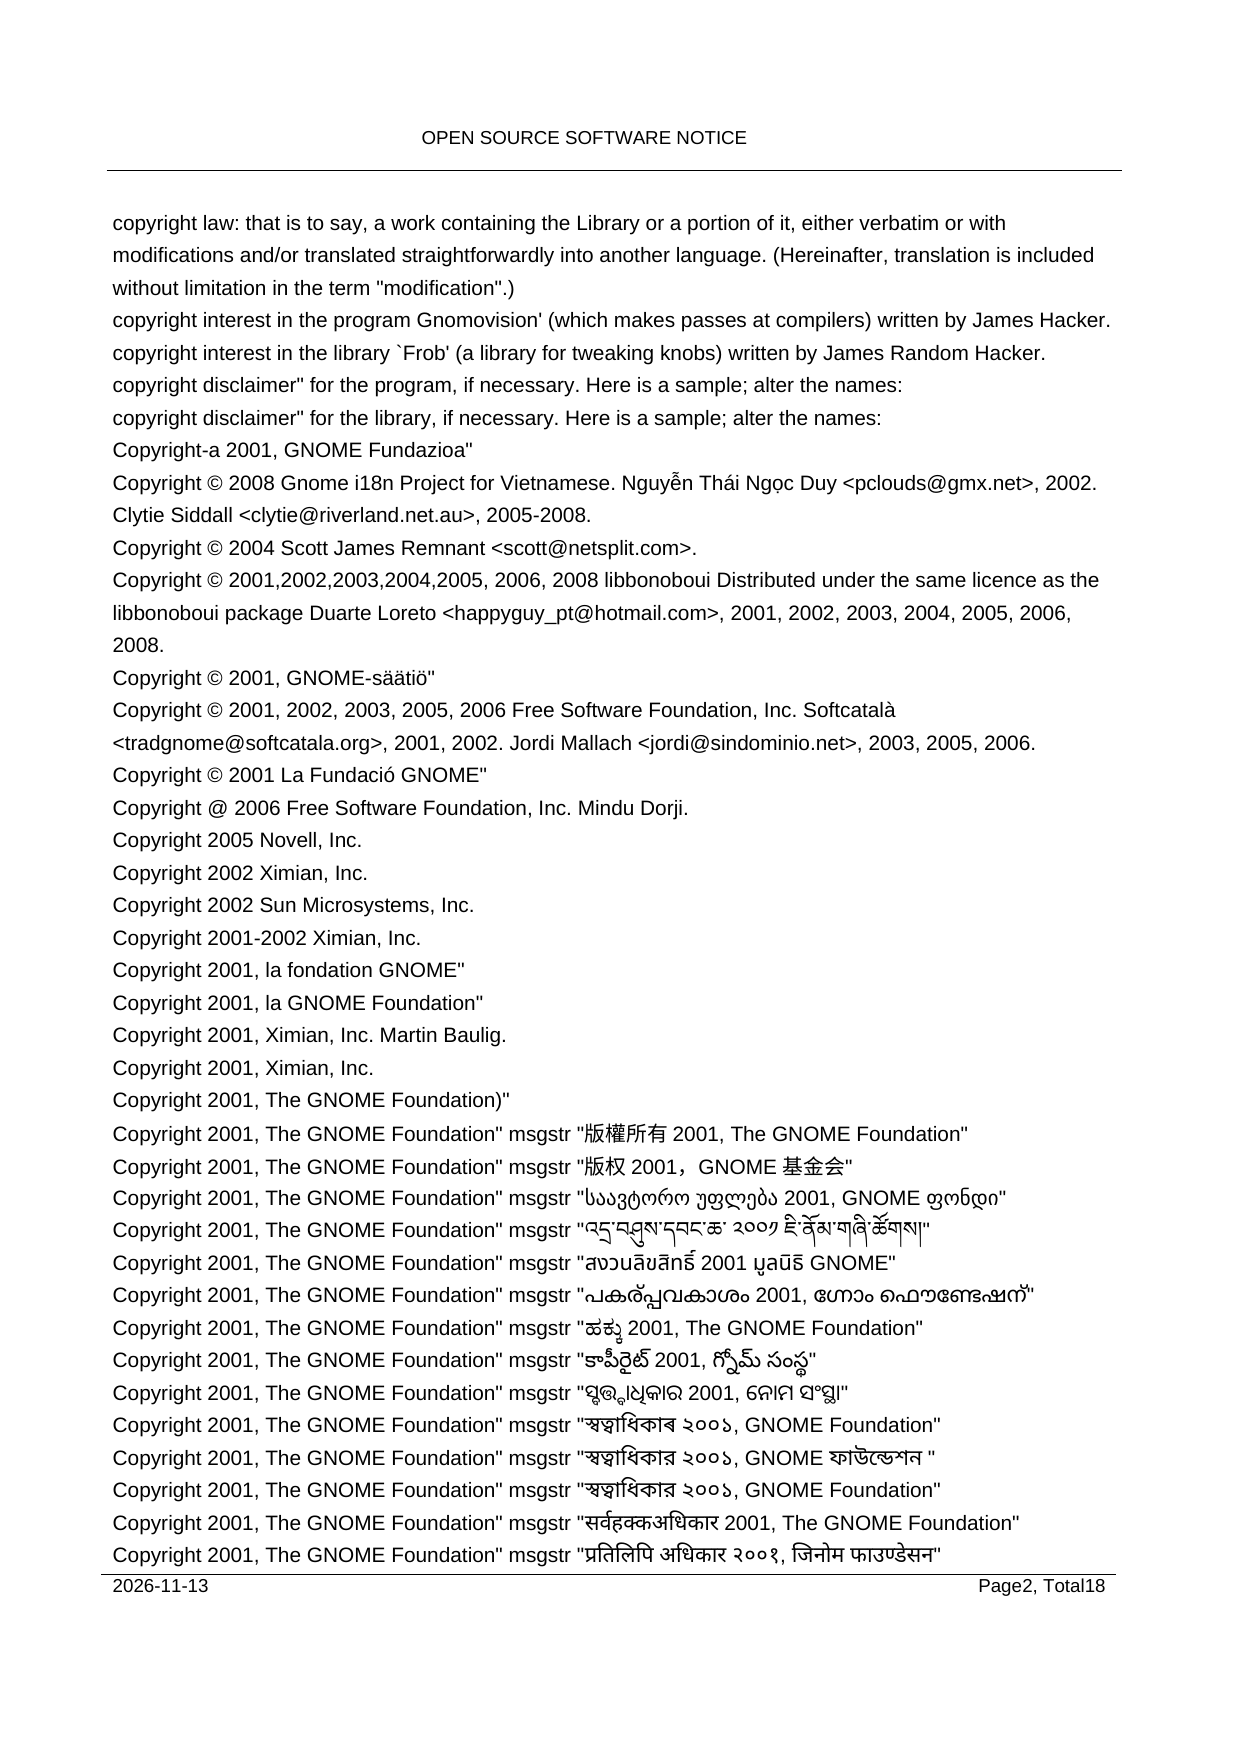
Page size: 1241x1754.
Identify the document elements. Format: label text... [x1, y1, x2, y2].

text copyright disclaimer" for the library, if necessary. Here is a sample; alter the names: [112, 401, 1128, 434]
text copyright law: that is to say, a work containing the Library or a portion of it, either verbatim or with modifications and/or translated straightforwardly into another language. (Hereinafter, translation is included without limitation in the term "modification".) [112, 206, 1128, 304]
text Copyright 2001, The GNOME Foundation" msgstr "版權所有 2001, The GNOME Foundation" [112, 1116, 1128, 1149]
text Copyright 2001, The GNOME Foundation" msgstr "ಹಕ್ಕು 2001, The GNOME Foundation" [112, 1311, 1128, 1344]
text Copyright © 2001,2002,2003,2004,2005, 2006, 2008 libbonoboui Distributed under the same licence as the libbonoboui package Duarte Loreto <happyguy_pt@hotmail.com>, 2001, 2002, 2003, 2004, 2005, 2006, 2008. [112, 564, 1128, 661]
text Copyright 2001, The GNOME Foundation" msgstr "འདྲ་བཤུས་དབང་ཆ་ ༢༠༠༡ ཇི་ནོམ་གཞི་ཚོགས།" [112, 1214, 1128, 1246]
text Copyright 2001, The GNOME Foundation" msgstr "版权 2001，GNOME 基金会" [112, 1149, 1128, 1181]
text Copyright 2001, The GNOME Foundation" msgstr "สงวนลิขสิทธิ์ 2001 มูลนิธิ GNOME" [112, 1246, 1128, 1279]
text Copyright 2001-2002 Ximian, Inc. [112, 921, 1128, 954]
text Copyright 2001, The GNOME Foundation" msgstr "सर्वहक्कअधिकार 2001, The GNOME Foundation" [112, 1506, 1128, 1539]
text Copyright © 2001, GNOME-säätiö" [112, 661, 1128, 694]
text Copyright © 2001 La Fundació GNOME" [112, 759, 1128, 791]
text Copyright 2001, la fondation GNOME" [112, 954, 1128, 986]
text copyright disclaimer" for the program, if necessary. Here is a sample; alter the names: [112, 369, 1128, 401]
text Copyright 2001, la GNOME Foundation" [112, 986, 1128, 1019]
text Copyright 2005 Novell, Inc. [112, 824, 1128, 856]
text Copyright 2001, The GNOME Foundation" msgstr "പകര്‍പ്പവകാശം 2001, ഗ്നോം ഫൌണ്ടേഷന്‍" [112, 1279, 1128, 1311]
text Copyright 2002 Ximian, Inc. [112, 856, 1128, 889]
text Copyright 2001, The GNOME Foundation" msgstr "प्रतिलिपि अधिकार २००१, जिनोम फाउण्डेसन" [112, 1539, 1128, 1571]
text Copyright-a 2001, GNOME Fundazioa" [112, 434, 1128, 466]
text Copyright 2001, The GNOME Foundation" msgstr "স্বত্বাধিকাৰ ২০০১, GNOME Foundation" [112, 1409, 1128, 1441]
text copyright interest in the library `Frob' (a library for tweaking knobs) written by James Random Hacker. [112, 336, 1128, 369]
text Copyright © 2004 Scott James Remnant <scott@netsplit.com>. [112, 531, 1128, 564]
text Copyright © 2008 Gnome i18n Project for Vietnamese. Nguyễn Thái Ngọc Duy <pclouds@gmx.net>, 2002. Clytie Siddall <clytie@riverland.net.au>, 2005-2008. [112, 466, 1128, 531]
text Copyright 2001, The GNOME Foundation" msgstr "საავტორო უფლება 2001, GNOME ფონდი" [112, 1181, 1128, 1214]
text Copyright 2001, The GNOME Foundation" msgstr "కాపీరైట్ 2001, గ్నోమ్ సంస్థ" [112, 1344, 1128, 1376]
text Copyright 2001, Ximian, Inc. Martin Baulig. [112, 1019, 1128, 1051]
text Copyright 2001, The GNOME Foundation" msgstr "স্বত্বাধিকার ২০০১, GNOME Foundation" [112, 1474, 1128, 1506]
text Copyright 2001, The GNOME Foundation" msgstr "স্বত্বাধিকার ২০০১, GNOME ফাউন্ডেশন " [112, 1441, 1128, 1474]
text copyright interest in the program Gnomovision' (which makes passes at compilers) written by James Hacker. [112, 304, 1128, 336]
text Copyright 2001, The GNOME Foundation)" [112, 1084, 1128, 1116]
text Copyright 2001, The GNOME Foundation" msgstr "ସ୍ବତ୍ତ୍ବାଧିକାର 2001, ନୋମ ସଂସ୍ଥା" [112, 1376, 1128, 1409]
text Copyright 2001, Ximian, Inc. [112, 1051, 1128, 1084]
text Copyright @ 2006 Free Software Foundation, Inc. Mindu Dorji. [112, 791, 1128, 824]
text Copyright 2002 Sun Microsystems, Inc. [112, 889, 1128, 921]
text Copyright © 2001, 2002, 2003, 2005, 2006 Free Software Foundation, Inc. Softcatalà <tradgnome@softcatala.org>, 2001, 2002. Jordi Mallach <jordi@sindominio.net>, 2003, 2005, 2006. [112, 694, 1128, 759]
